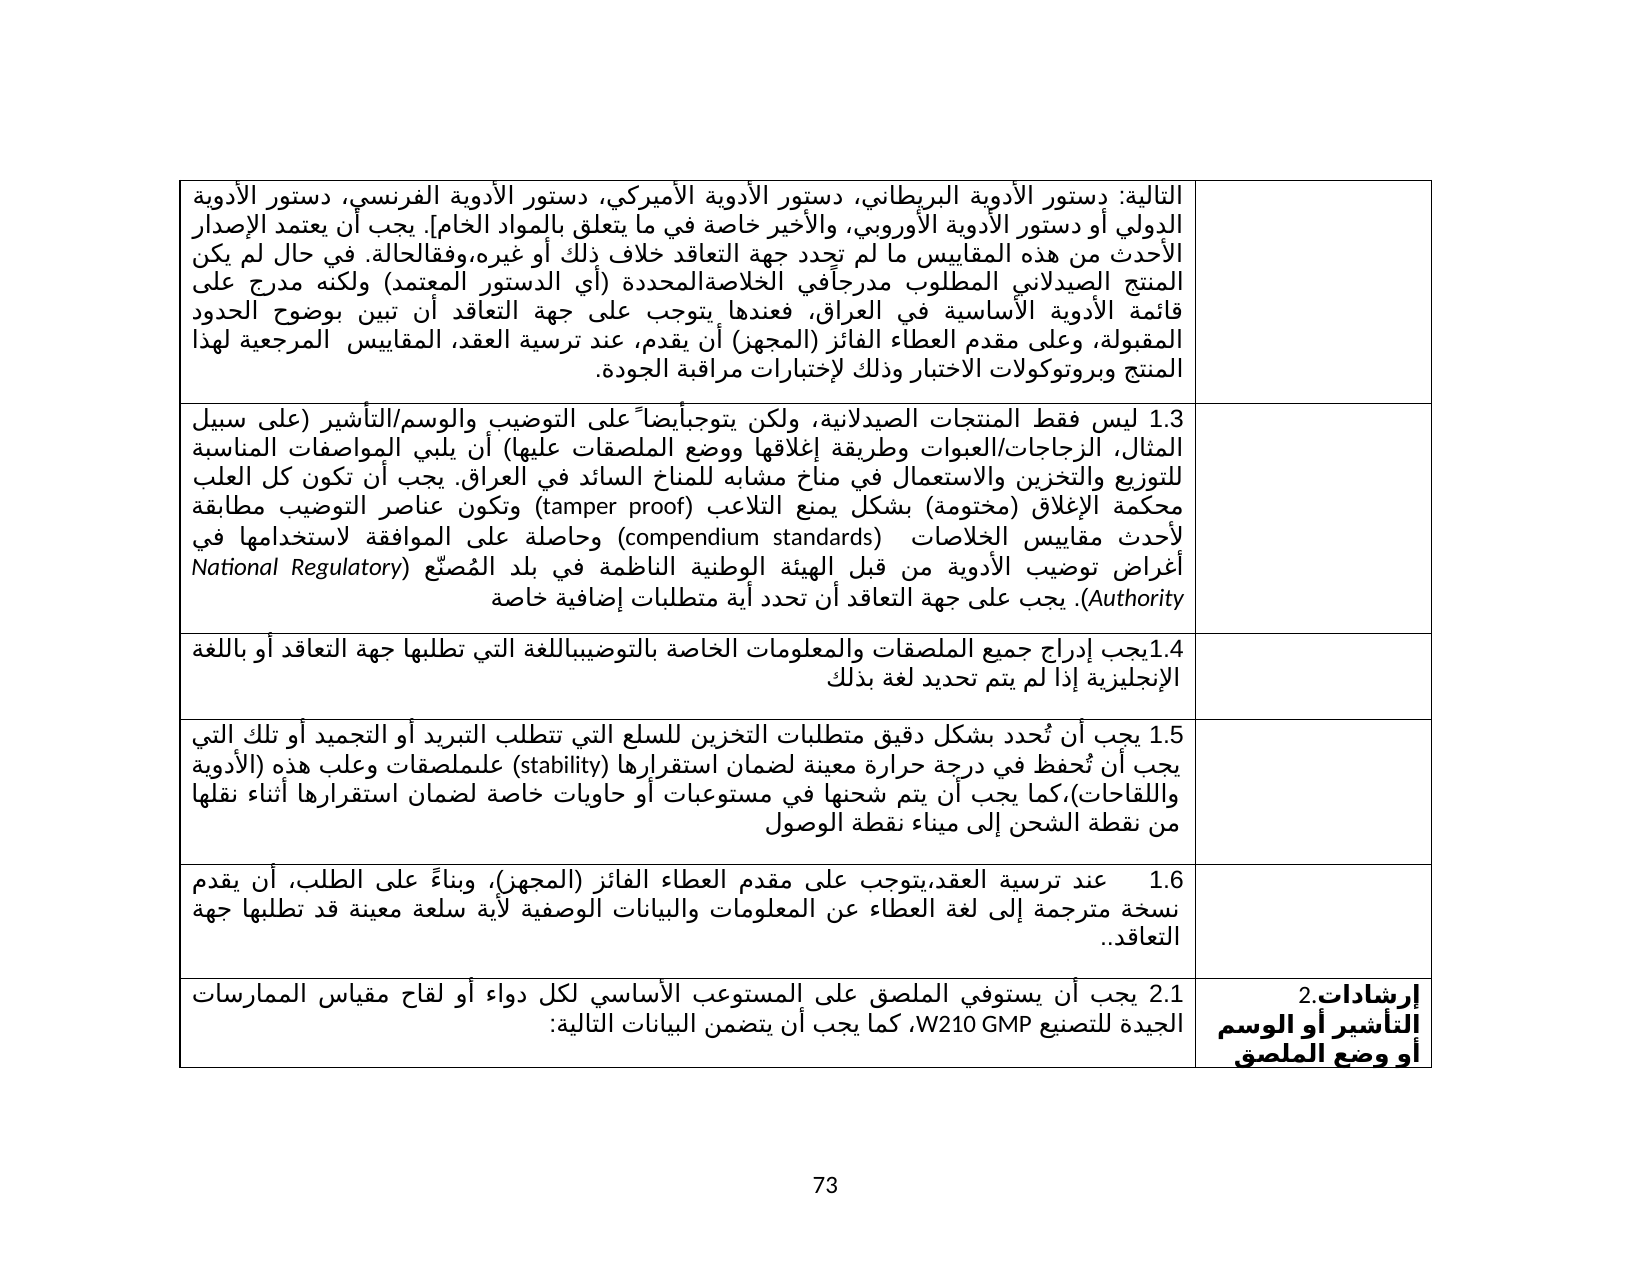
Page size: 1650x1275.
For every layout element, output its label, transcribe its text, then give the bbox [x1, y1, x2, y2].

table_cell [1196, 720, 1431, 864]
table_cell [181, 181, 1195, 403]
table_cell [1196, 404, 1431, 633]
table_cell 1.4يجب إدراج جميع الملصقات والمعلومات الخاصة بالتوضيبباللغة التي تطلبها جهة التعاقد أو باللغة الإنجليزية إذا لم يتم تحديد لغة بذلك [181, 634, 1195, 719]
table_cell [1196, 181, 1431, 403]
table_cell [1196, 634, 1431, 719]
table_cell 1.5 يجب أن تُحدد بشكل دقيق متطلبات التخزين للسلع التي تتطلب التبريد أو التجميد أو تلك التي يجب أن تُحفظ في درجة حرارة معينة لضمان استقرارها (stability) علىملصقات وعلب هذه (الأدوية واللقاحات)،كما يجب أن يتم شحنها في مستوعبات أو حاويات خاصة لضمان استقرارها أثناء نقلها من نقطة الشحن إلى ميناء نقطة الوصول [181, 720, 1195, 864]
table_cell [1196, 865, 1431, 978]
table_cell 2.إرشادات التأشير أو الوسم أو وضع الملصق [1196, 979, 1431, 1067]
table_cell 1.6 عند ترسية العقد،يتوجب على مقدم العطاء الفائز (المجهز)، وبناءً على الطلب، أن يقدم نسخة مترجمة إلى لغة العطاء عن المعلومات والبيانات الوصفية لأية سلعة معينة قد تطلبها جهة التعاقد.. [181, 865, 1195, 978]
table_cell 2.1 يجب أن يستوفي الملصق على المستوعب الأساسي لكل دواء أو لقاح مقياس الممارسات الجيدة للتصنيع W210 GMP، كما يجب أن يتضمن البيانات التالية: [181, 979, 1195, 1067]
table_cell 1.3 ليس فقط المنتجات الصيدلانية، ولكن يتوجبأيضا ًعلى التوضيب والوسم/التأشير (على سبيل المثال، الزجاجات/العبوات وطريقة إغلاقها ووضع الملصقات عليها) أن يلبي المواصفات المناسبة للتوزيع والتخزين والاستعمال في مناخ مشابه للمناخ السائد في العراق. يجب أن تكون كل العلب محكمة الإغلاق (مختومة) بشكل يمنع التلاعب (tamper proof) وتكون عناصر التوضيب مطابقة لأحدث مقاييس الخلاصات (compendium standards) وحاصلة على الموافقة لاستخدامها في أغراض توضيب الأدوية من قبل الهيئة الوطنية الناظمة في بلد المُصنّع (National Regulatory Authority). يجب على جهة التعاقد أن تحدد أية متطلبات إضافية خاصة [181, 404, 1195, 633]
